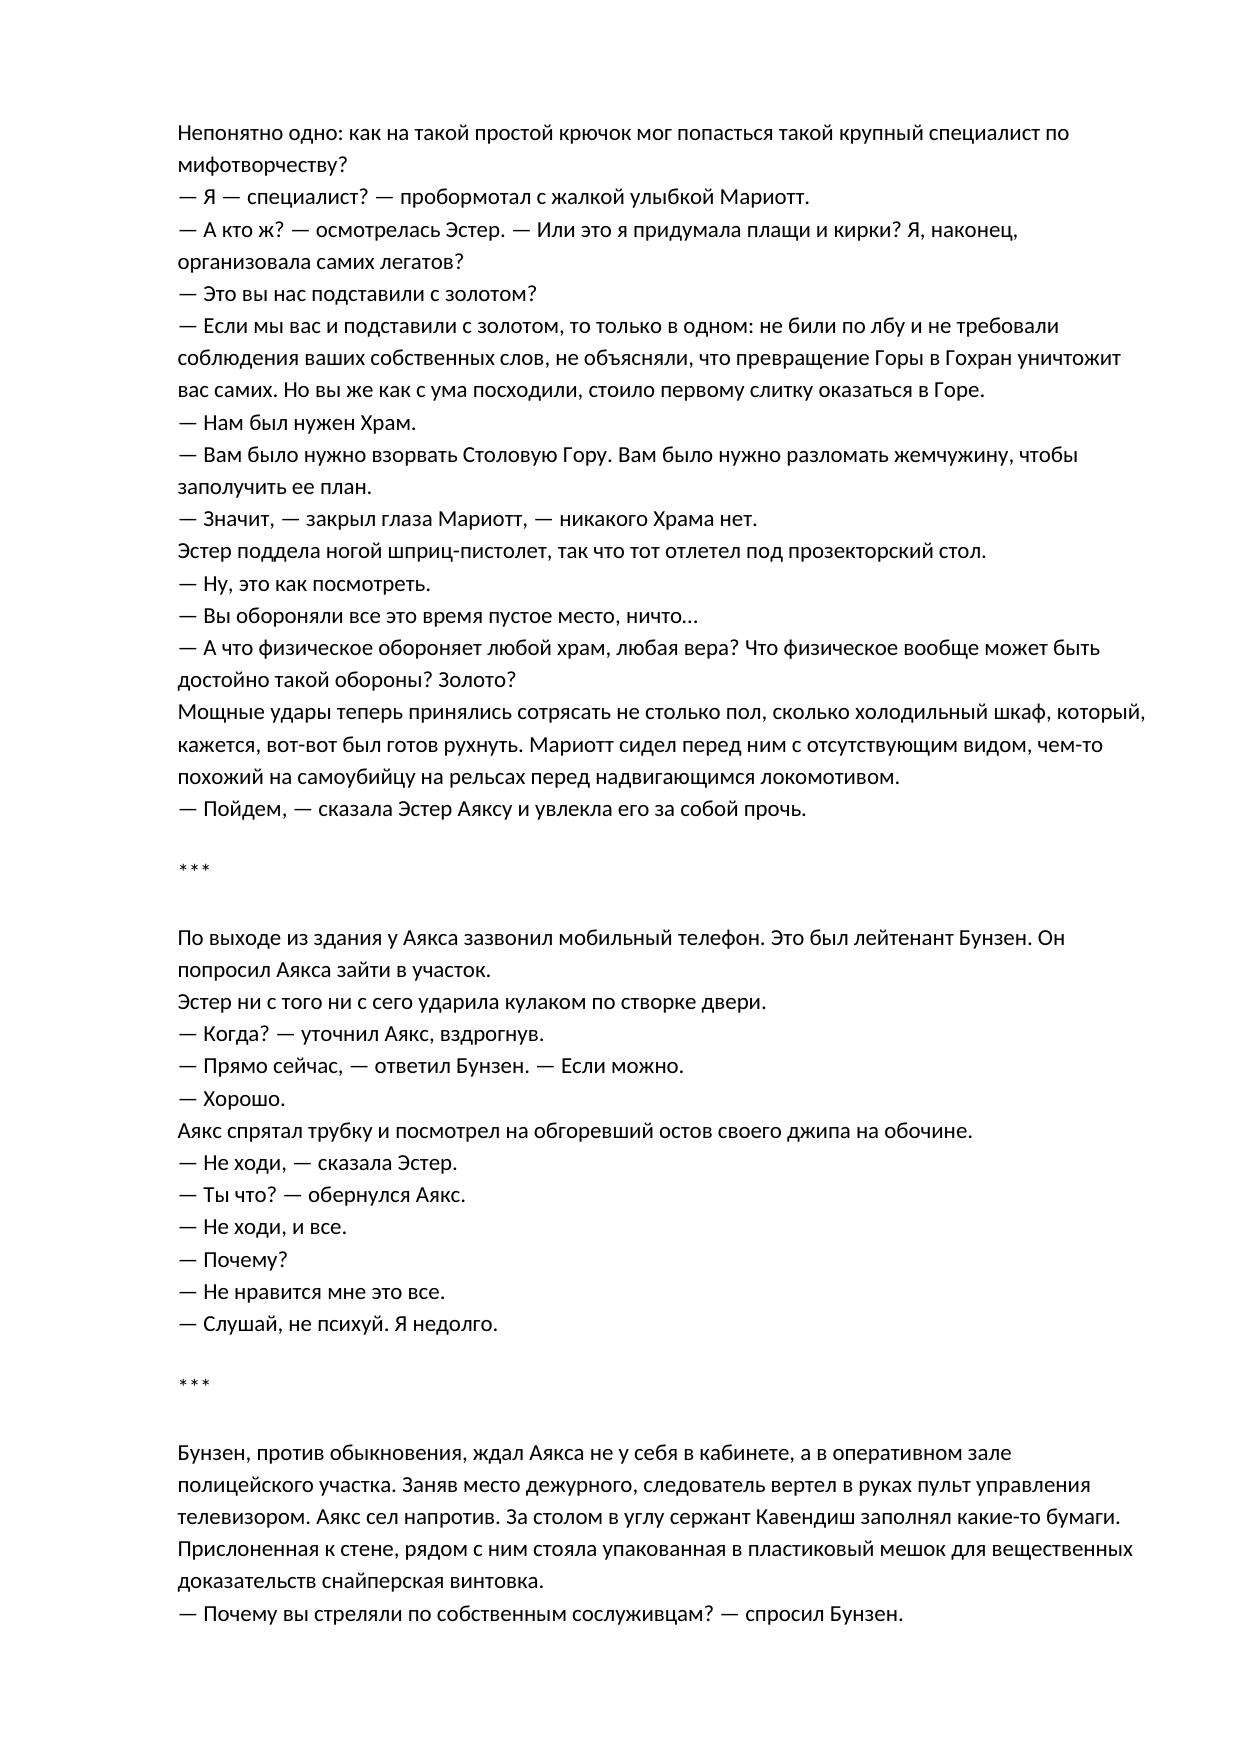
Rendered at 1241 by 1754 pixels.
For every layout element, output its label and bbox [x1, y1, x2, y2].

text [177, 118, 1152, 1627]
